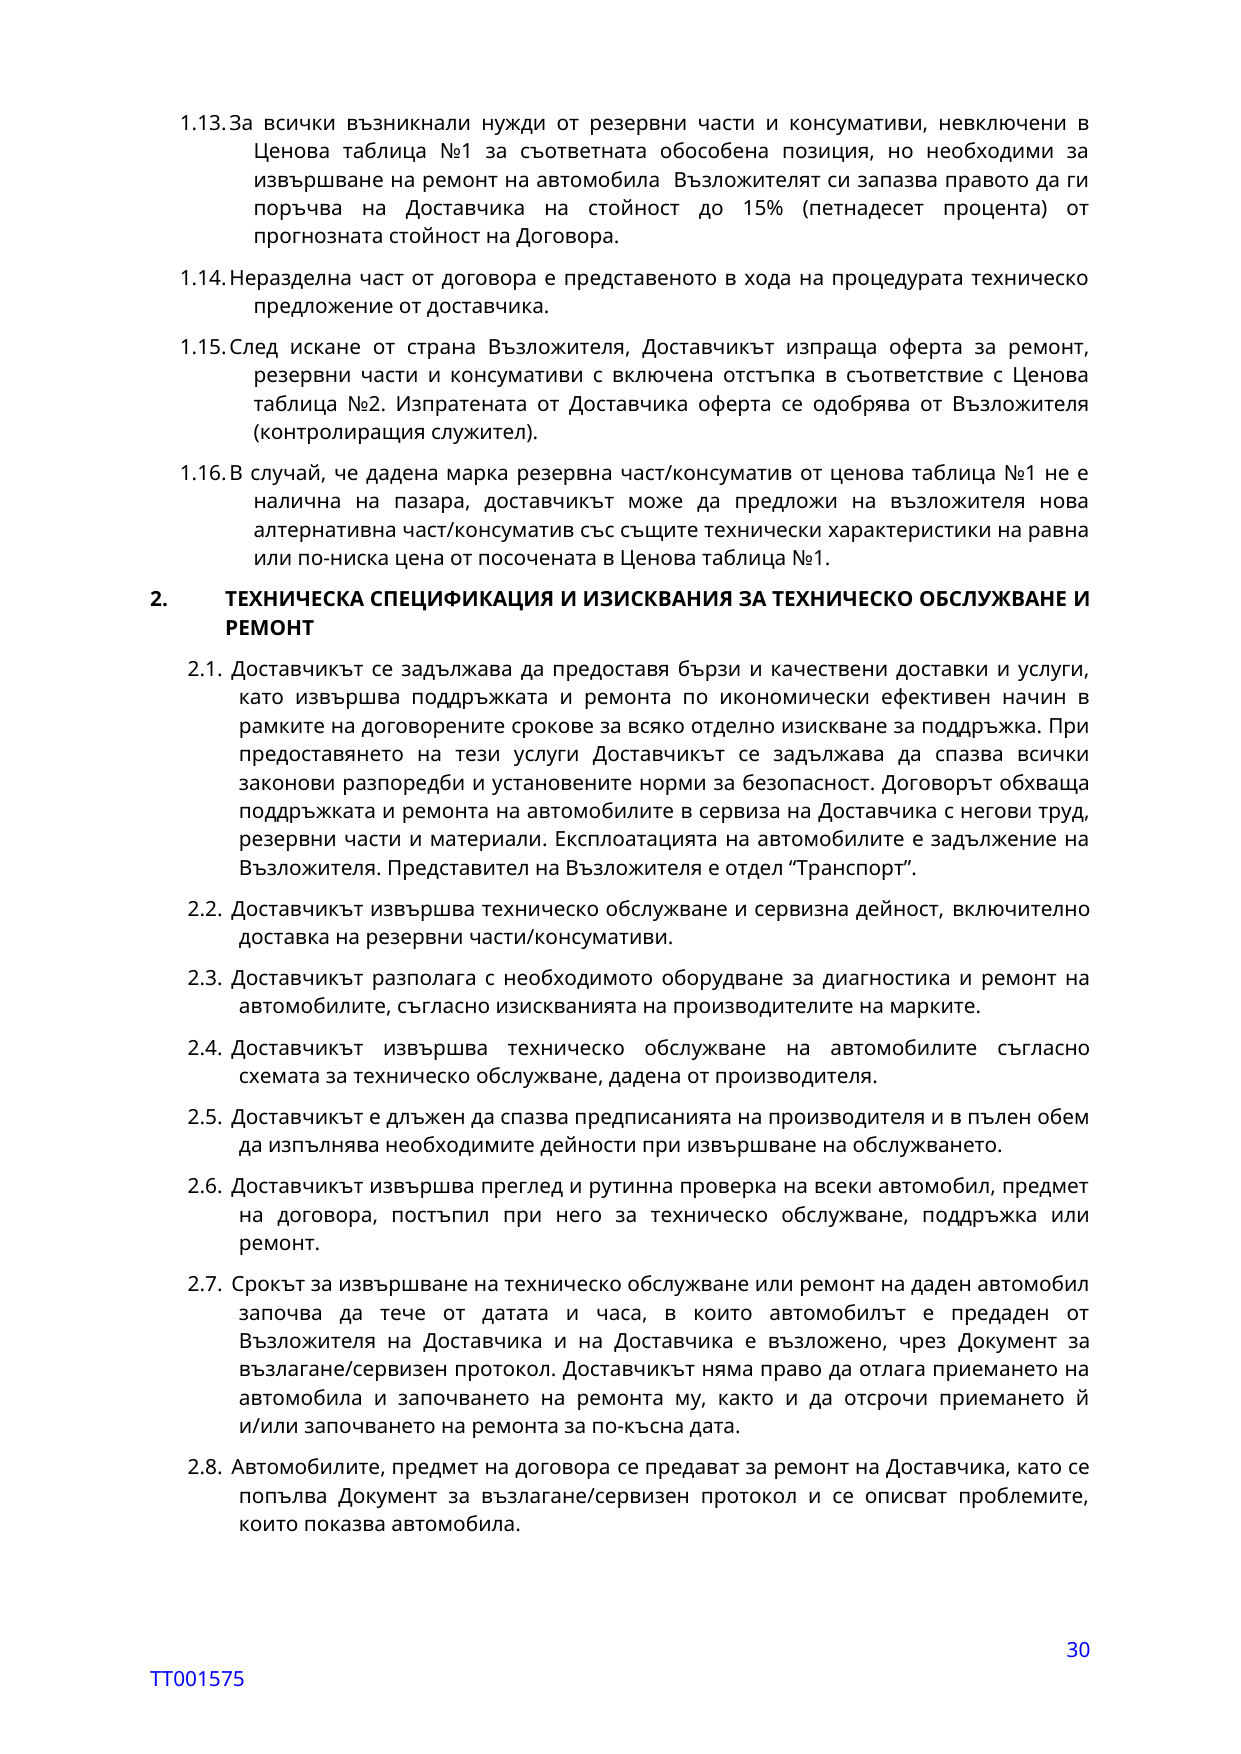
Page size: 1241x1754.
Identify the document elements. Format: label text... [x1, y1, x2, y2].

list Доставчикът разполага с необходимото оборудване за диагностика и ремонт на автомобилите, съгласно изискванията на производителите на марките. [187, 963, 1090, 1020]
list В случай, че дадена марка резервна част/консуматив от ценова таблица №1 не е налична на пазара, доставчикът може да предложи на възложителя нова алтернативна част/консуматив със същите технически характеристики на равна или по-ниска цена от посочената в Ценова таблица №1. [179, 458, 1090, 572]
list Доставчикът извършва преглед и рутинна проверка на всеки автомобил, предмет на договора, постъпил при него за техническо обслужване, поддръжка или ремонт. [187, 1171, 1090, 1257]
list Неразделна част от договора е представеното в хода на процедурата техническо предложение от доставчика. [179, 263, 1090, 319]
list Срокът за извършване на техническо обслужване или ремонт на даден автомобил започва да тече от датата и часа, в които автомобилът е предаден от Възложителя на Доставчика и на Доставчика е възложено, чрез Документ за възлагане/сервизен протокол. Доставчикът няма право да отлага приемането на автомобила и започването на ремонта му, както и да отсрочи приемането й и/или започването на ремонта за по-късна дата. [187, 1269, 1090, 1440]
list Доставчикът е длъжен да спазва предписанията на производителя и в пълен обем да изпълнява необходимите дейности при извършване на обслужването. [187, 1102, 1090, 1159]
list Доставчикът се задължава да предоставя бързи и качествени доставки и услуги, като извършва поддръжката и ремонта по икономически ефективен начин в рамките на договорените срокове за всяко отделно изискване за поддръжка. При предоставянето на тези услуги Доставчикът се задължава да спазва всички законови разпоредби и установените норми за безопасност. Договорът обхваща поддръжката и ремонта на автомобилите в сервиза на Доставчика с негови труд, резервни части и материали. Експлоатацията на автомобилите е задължение на Възложителя. Представител на Възложителя е отдел “Транспорт”. [187, 654, 1090, 881]
list За всички възникнали нужди от резервни части и консумативи, невключени в Ценова таблица №1 за съответната обособена позиция, но необходими за извършване на ремонт на автомобила Възложителят си запазва правото да ги поръчва на Доставчика на стойност до 15% (петнадесет процента) от прогнозната стойност на Договора. [179, 108, 1090, 250]
list Доставчикът извършва техническо обслужване на автомобилите съгласно схемата за техническо обслужване, дадена от производителя. [187, 1033, 1090, 1089]
list Доставчикът извършва техническо обслужване и сервизна дейност, включително доставка на резервни части/консумативи. [187, 894, 1090, 951]
list Автомобилите, предмет на договора се предават за ремонт на Доставчика, като се попълва Документ за възлагане/сервизен протокол и се описват проблемите, които показва автомобила. [187, 1452, 1090, 1538]
list ТЕХНИЧЕСКА СПЕЦИФИКАЦИЯ И ИЗИСКВАНИЯ ЗА ТЕХНИЧЕСКО ОБСЛУЖВАНЕ И РЕМОНТ [150, 584, 1090, 641]
list След искане от страна Възложителя, Доставчикът изпраща оферта за ремонт, резервни части и консумативи с включена отстъпка в съответствие с Ценова таблица №2. Изпратената от Доставчика оферта се одобрява от Възложителя (контролиращия служител). [179, 332, 1090, 446]
